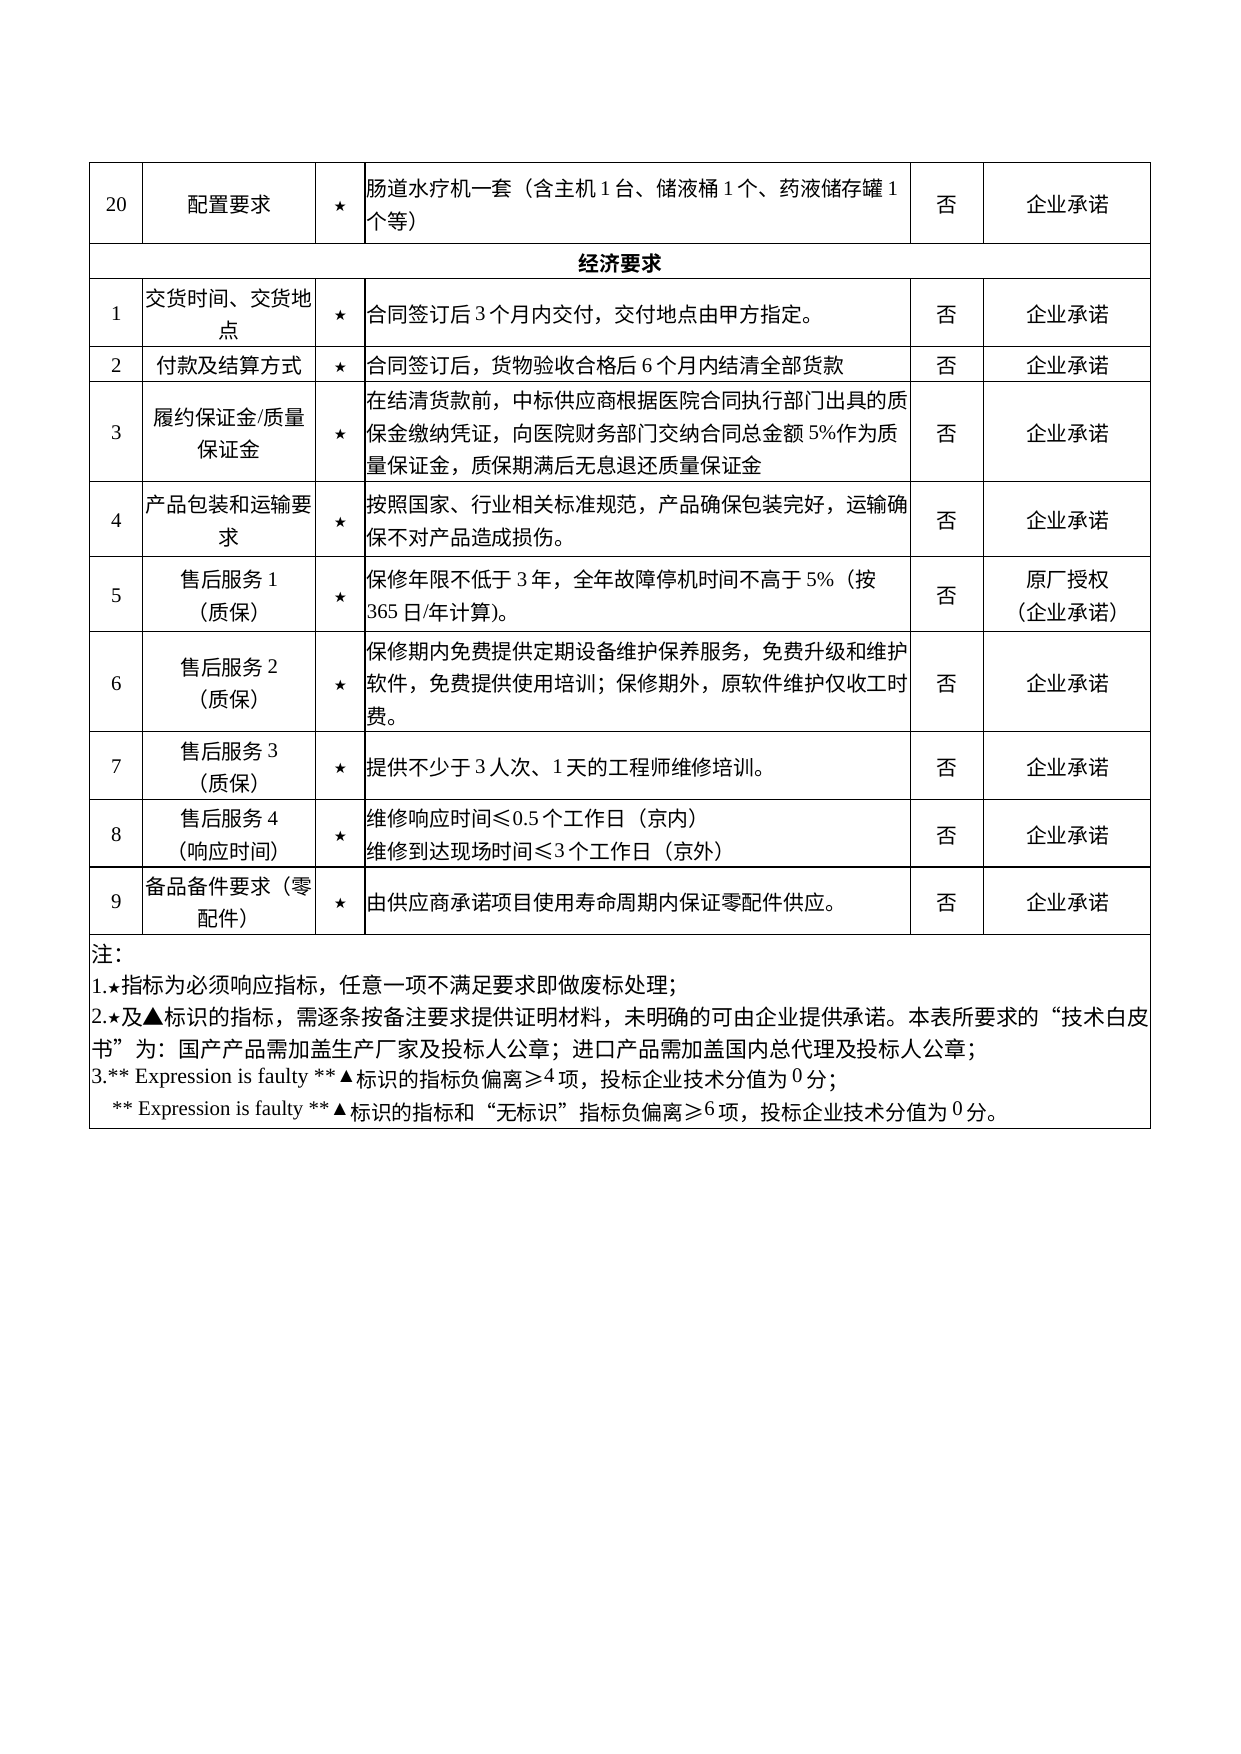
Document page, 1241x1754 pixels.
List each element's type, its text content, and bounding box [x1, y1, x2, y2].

table_cell 注： 1.★指标为必须响应指标，任意一项不满足要求即做废标处理； 2.★及▲标识的指标，需逐条按备注要求提供证明材料，未明确的可由企业提供承诺。本表所要求的“技术白皮书”为：国产产品需加盖生产厂家及投标人公章；进口产品需加盖国内总代理及投标人公章； 3.①▲标识的指标负偏离≥4项，投标企业技术分值为0分； ②▲标识的指标和“无标识”指标负偏离≥6项，投标企业技术分值为0分。 [90, 935, 1150, 1128]
table_cell 9 [90, 868, 142, 934]
table_cell 在结清货款前，中标供应商根据医院合同执行部门出具的质保金缴纳凭证，向医院财务部门交纳合同总金额5%作为质量保证金，质保期满后无息退还质量保证金 [366, 382, 910, 481]
table_cell 8 [90, 800, 142, 866]
table_cell 否 [911, 279, 983, 346]
table_cell 售后服务3 （质保） [143, 732, 315, 799]
table_cell 企业承诺 [984, 632, 1150, 731]
table_cell 付款及结算方式 [143, 347, 315, 381]
table_cell 肠道水疗机一套（含主机1台、储液桶1个、药液储存罐1个等） [366, 163, 910, 243]
table_cell 售后服务2 （质保） [143, 632, 315, 731]
table_cell 2 [90, 347, 142, 381]
table_cell 企业承诺 [984, 279, 1150, 346]
table_cell 企业承诺 [984, 868, 1150, 934]
table_cell 企业承诺 [984, 347, 1150, 381]
table_cell 由供应商承诺项目使用寿命周期内保证零配件供应。 [366, 868, 910, 934]
table_cell 合同签订后，货物验收合格后6个月内结清全部货款 [366, 347, 910, 381]
table_cell 售后服务1 （质保） [143, 557, 315, 631]
table_cell 按照国家、行业相关标准规范，产品确保包装完好，运输确保不对产品造成损伤。 [366, 482, 910, 556]
table_cell 企业承诺 [984, 732, 1150, 799]
table_cell ★ [316, 557, 364, 631]
table_cell ★ [316, 800, 364, 866]
table_cell ★ [316, 632, 364, 731]
table_cell 20 [90, 163, 142, 243]
table_cell ★ [316, 279, 364, 346]
table_cell 产品包装和运输要求 [143, 482, 315, 556]
table_cell 否 [911, 732, 983, 799]
table_cell 企业承诺 [984, 163, 1150, 243]
table_cell 7 [90, 732, 142, 799]
table_cell ★ [316, 732, 364, 799]
table_cell 否 [911, 632, 983, 731]
table_cell 4 [90, 482, 142, 556]
table_cell 售后服务4 （响应时间） [143, 800, 315, 866]
table_cell ★ [316, 163, 364, 243]
table_cell 合同签订后3个月内交付，交付地点由甲方指定。 [366, 279, 910, 346]
table_cell 企业承诺 [984, 800, 1150, 866]
table_cell 履约保证金/质量保证金 [143, 382, 315, 481]
table_cell ★ [316, 482, 364, 556]
table_cell 否 [911, 800, 983, 866]
table_cell 交货时间、交货地点 [143, 279, 315, 346]
table_cell 经济要求 [90, 244, 1150, 278]
table_cell 否 [911, 163, 983, 243]
table_cell 维修响应时间≤0.5个工作日（京内） 维修到达现场时间≤3个工作日（京外） [366, 800, 910, 866]
table_cell 企业承诺 [984, 482, 1150, 556]
table_cell ★ [316, 347, 364, 381]
table_cell 原厂授权 （企业承诺） [984, 557, 1150, 631]
table_cell 否 [911, 382, 983, 481]
table_cell 提供不少于3人次、1天的工程师维修培训。 [366, 732, 910, 799]
table_cell 否 [911, 482, 983, 556]
table_cell 保修年限不低于3年，全年故障停机时间不高于5%（按365日/年计算)。 [366, 557, 910, 631]
table_cell 6 [90, 632, 142, 731]
table_cell ★ [316, 868, 364, 934]
table_cell 否 [911, 557, 983, 631]
table_cell 1 [90, 279, 142, 346]
table_cell 否 [911, 347, 983, 381]
table_cell 5 [90, 557, 142, 631]
table_cell 保修期内免费提供定期设备维护保养服务，免费升级和维护软件，免费提供使用培训；保修期外，原软件维护仅收工时费。 [366, 632, 910, 731]
table_cell 备品备件要求（零配件） [143, 868, 315, 934]
table_cell ★ [316, 382, 364, 481]
table_cell 企业承诺 [984, 382, 1150, 481]
table_cell 配置要求 [143, 163, 315, 243]
table_cell 否 [911, 868, 983, 934]
table_cell 3 [90, 382, 142, 481]
